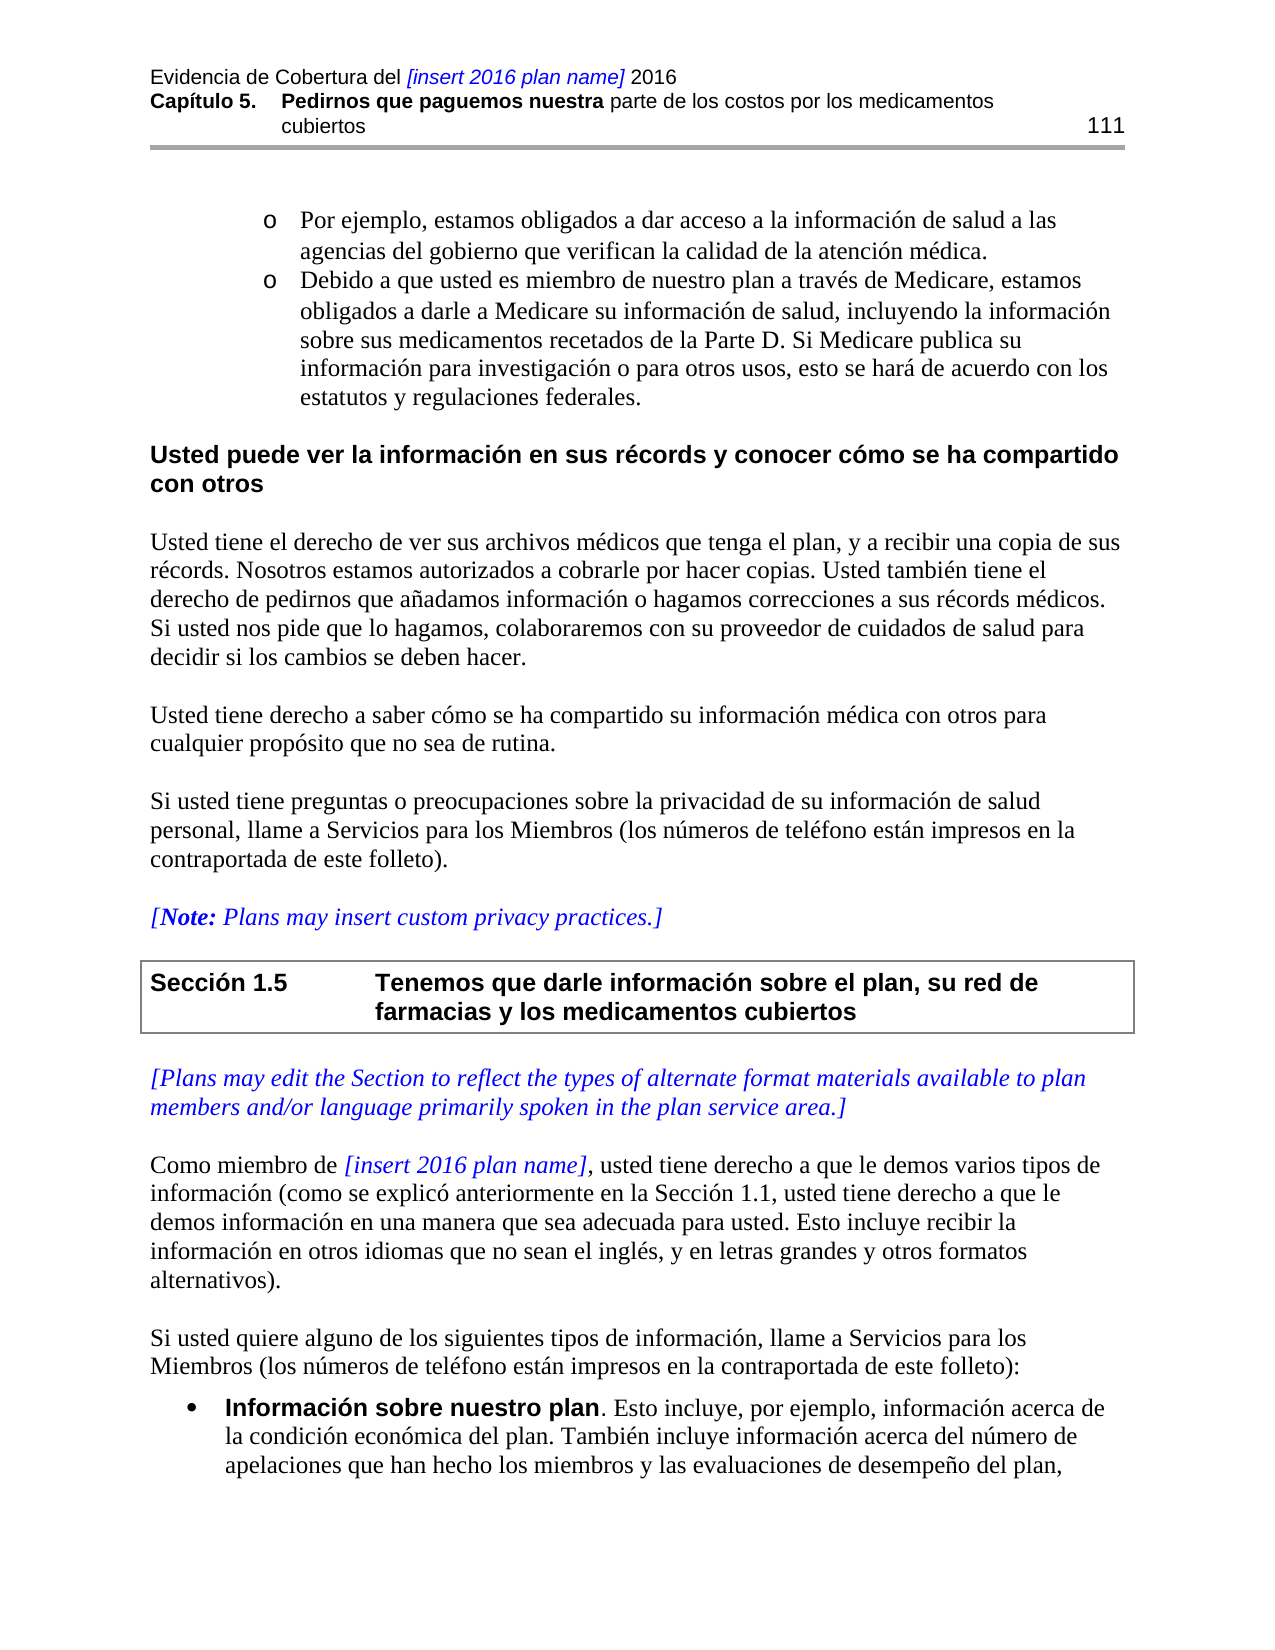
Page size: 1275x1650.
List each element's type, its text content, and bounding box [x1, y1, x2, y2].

text Si usted quiere alguno de los siguientes tipos de información, llame a Servicios para los Miembros (los números de teléfono están impresos en la contraportada de este folleto): [150, 1323, 1125, 1380]
list Debido a que usted es miembro de nuestro plan a través de Medicare, estamos obligados a darle a Medicare su información de salud, incluyendo la información sobre sus medicamentos recetados de la Parte D. Si Medicare publica su información para investigación o para otros usos, esto se hará de acuerdo con los estatutos y regulaciones federales. [262, 265, 1125, 411]
text Como miembro de [insert 2016 plan name], usted tiene derecho a que le demos varios tipos de información (como se explicó anteriormente en la Sección 1.1, usted tiene derecho a que le demos información en una manera que sea adecuada para usted. Esto incluye recibir la información en otros idiomas que no sean el inglés, y en letras grandes y otros formatos alternativos). [150, 1150, 1125, 1293]
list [187, 1393, 1125, 1479]
list Por ejemplo, estamos obligados a dar acceso a la información de salud a las agencias del gobierno que verifican la calidad de la atención médica. [262, 206, 1125, 265]
text [Plans may edit the Section to reflect the types of alternate format materials available to plan members and/or language primarily spoken in the plan service area.] [150, 1063, 1125, 1121]
text [Note: Plans may insert custom privacy practices.] [150, 902, 1125, 931]
subtitle Sección 1.5 Tenemos que darle información sobre el plan, su red de farmacias y los medicamentos cubiertos [142, 962, 1133, 1032]
text Si usted tiene preguntas o preocupaciones sobre la privacidad de su información de salud personal, llame a Servicios para los Miembros (los números de teléfono están impresos en la contraportada de este folleto). [150, 786, 1125, 873]
text Usted tiene el derecho de ver sus archivos médicos que tenga el plan, y a recibir una copia de sus récords. Nosotros estamos autorizados a cobrarle por hacer copias. Usted también tiene el derecho de pedirnos que añadamos información o hagamos correcciones a sus récords médicos. Si usted nos pide que lo hagamos, colaboraremos con su proveedor de cuidados de salud para decidir si los cambios se deben hacer. [150, 527, 1125, 671]
subtitle Usted puede ver la información en sus récords y conocer cómo se ha compartido con otros [150, 440, 1125, 498]
text Usted tiene derecho a saber cómo se ha compartido su información médica con otros para cualquier propósito que no sea de rutina. [150, 700, 1125, 757]
